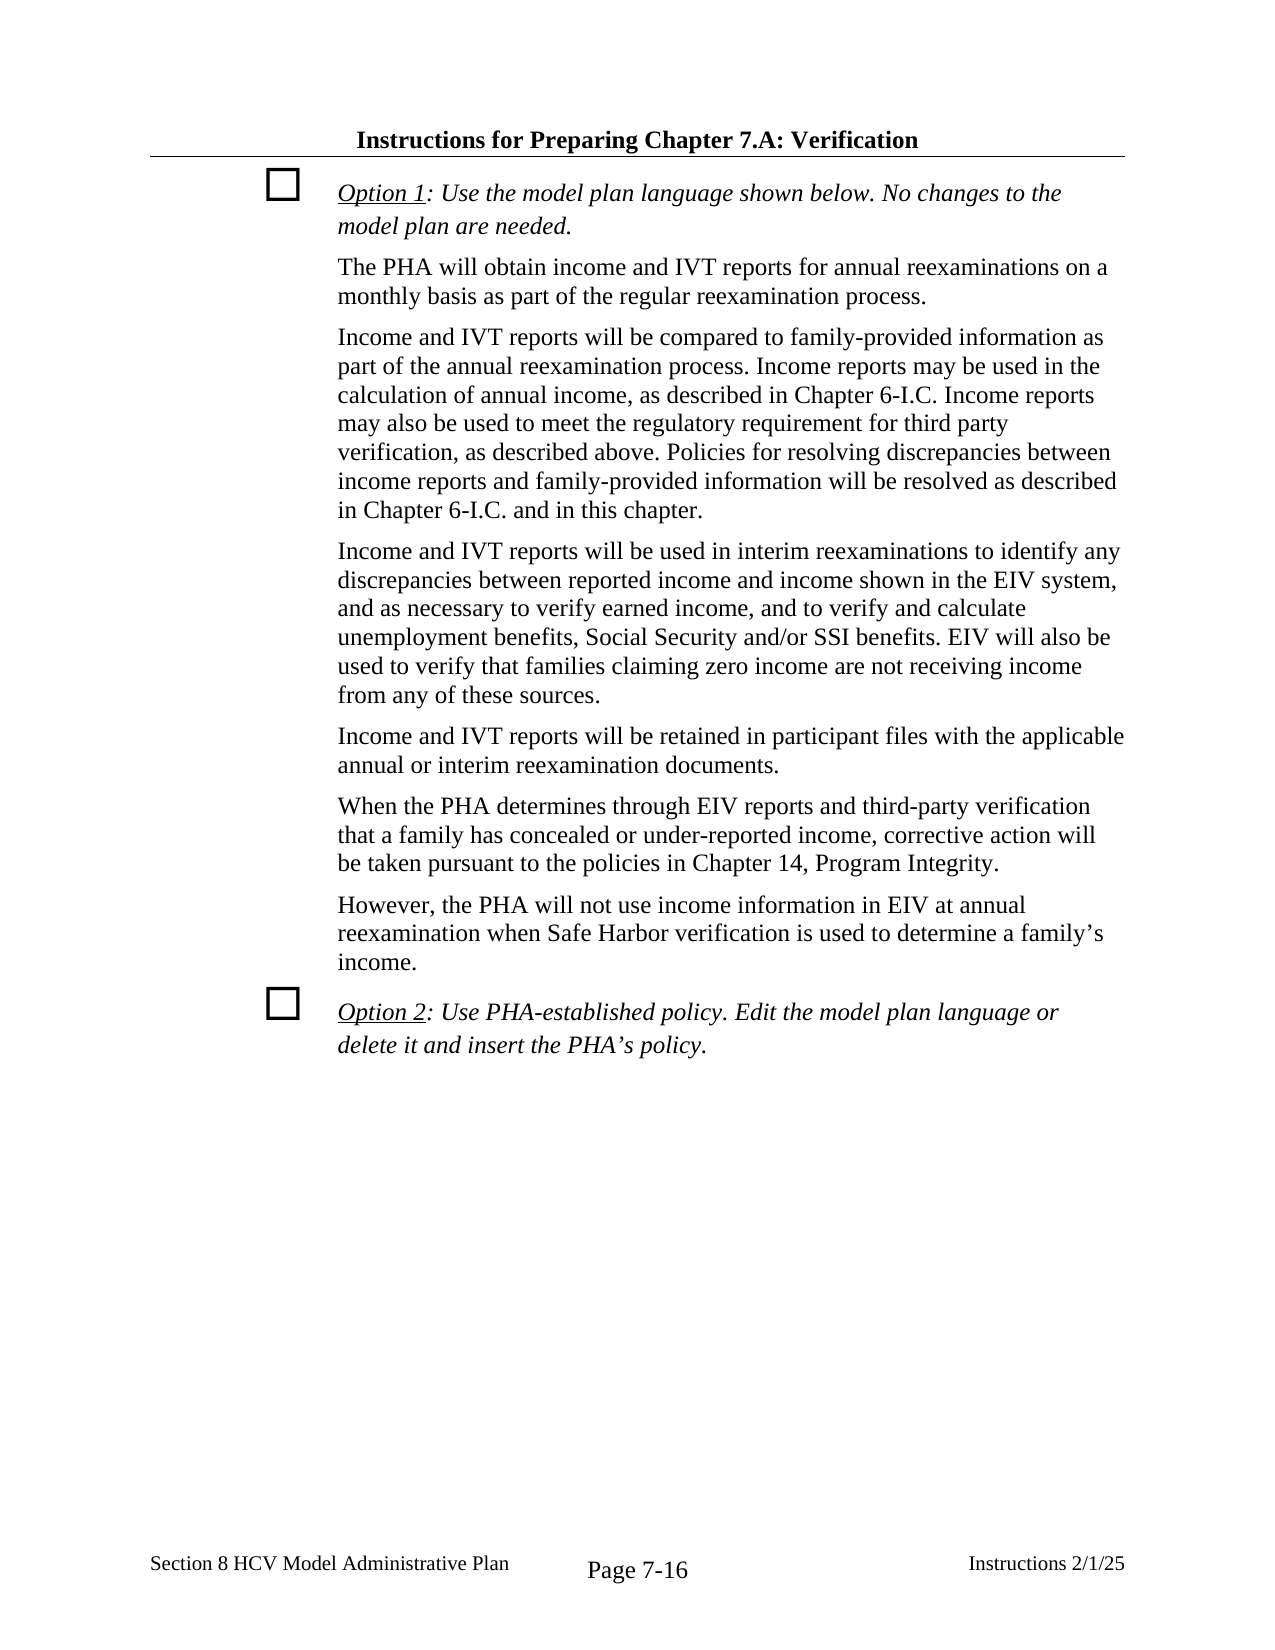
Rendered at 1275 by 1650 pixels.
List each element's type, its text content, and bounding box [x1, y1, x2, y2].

text When the PHA determines through EIV reports and third-party verification that a family has concealed or under-reported income, corrective action will be taken pursuant to the policies in Chapter 14, Program Integrity. [337, 791, 1125, 877]
text Income and IVT reports will be compared to family-provided information as part of the annual reexamination process. Income reports may be used in the calculation of annual income, as described in Chapter 6-I.C. Income reports may also be used to meet the regulatory requirement for third party verification, as described above. Policies for resolving discrepancies between income reports and family-provided information will be resolved as described in Chapter 6-I.C. and in this chapter. [337, 322, 1125, 523]
text Option 1: Use the model plan language shown below. No changes to the model plan are needed. [262, 169, 1125, 240]
text Income and IVT reports will be retained in participant files with the applicable annual or interim reexamination documents. [337, 721, 1125, 778]
text Income and IVT reports will be used in interim reexaminations to identify any discrepancies between reported income and income shown in the EIV system, and as necessary to verify earned income, and to verify and calculate unemployment benefits, Social Security and/or SSI benefits. EIV will also be used to verify that families claiming zero income are not receiving income from any of these sources. [337, 536, 1125, 708]
text However, the PHA will not use income information in EIV at annual reexamination when Safe Harbor verification is used to determine a family’s income. [337, 890, 1125, 976]
text Option 2: Use PHA-established policy. Edit the model plan language or delete it and insert the PHA’s policy. [262, 988, 1125, 1059]
text The PHA will obtain income and IVT reports for annual reexaminations on a monthly basis as part of the regular reexamination process. [337, 252, 1125, 310]
